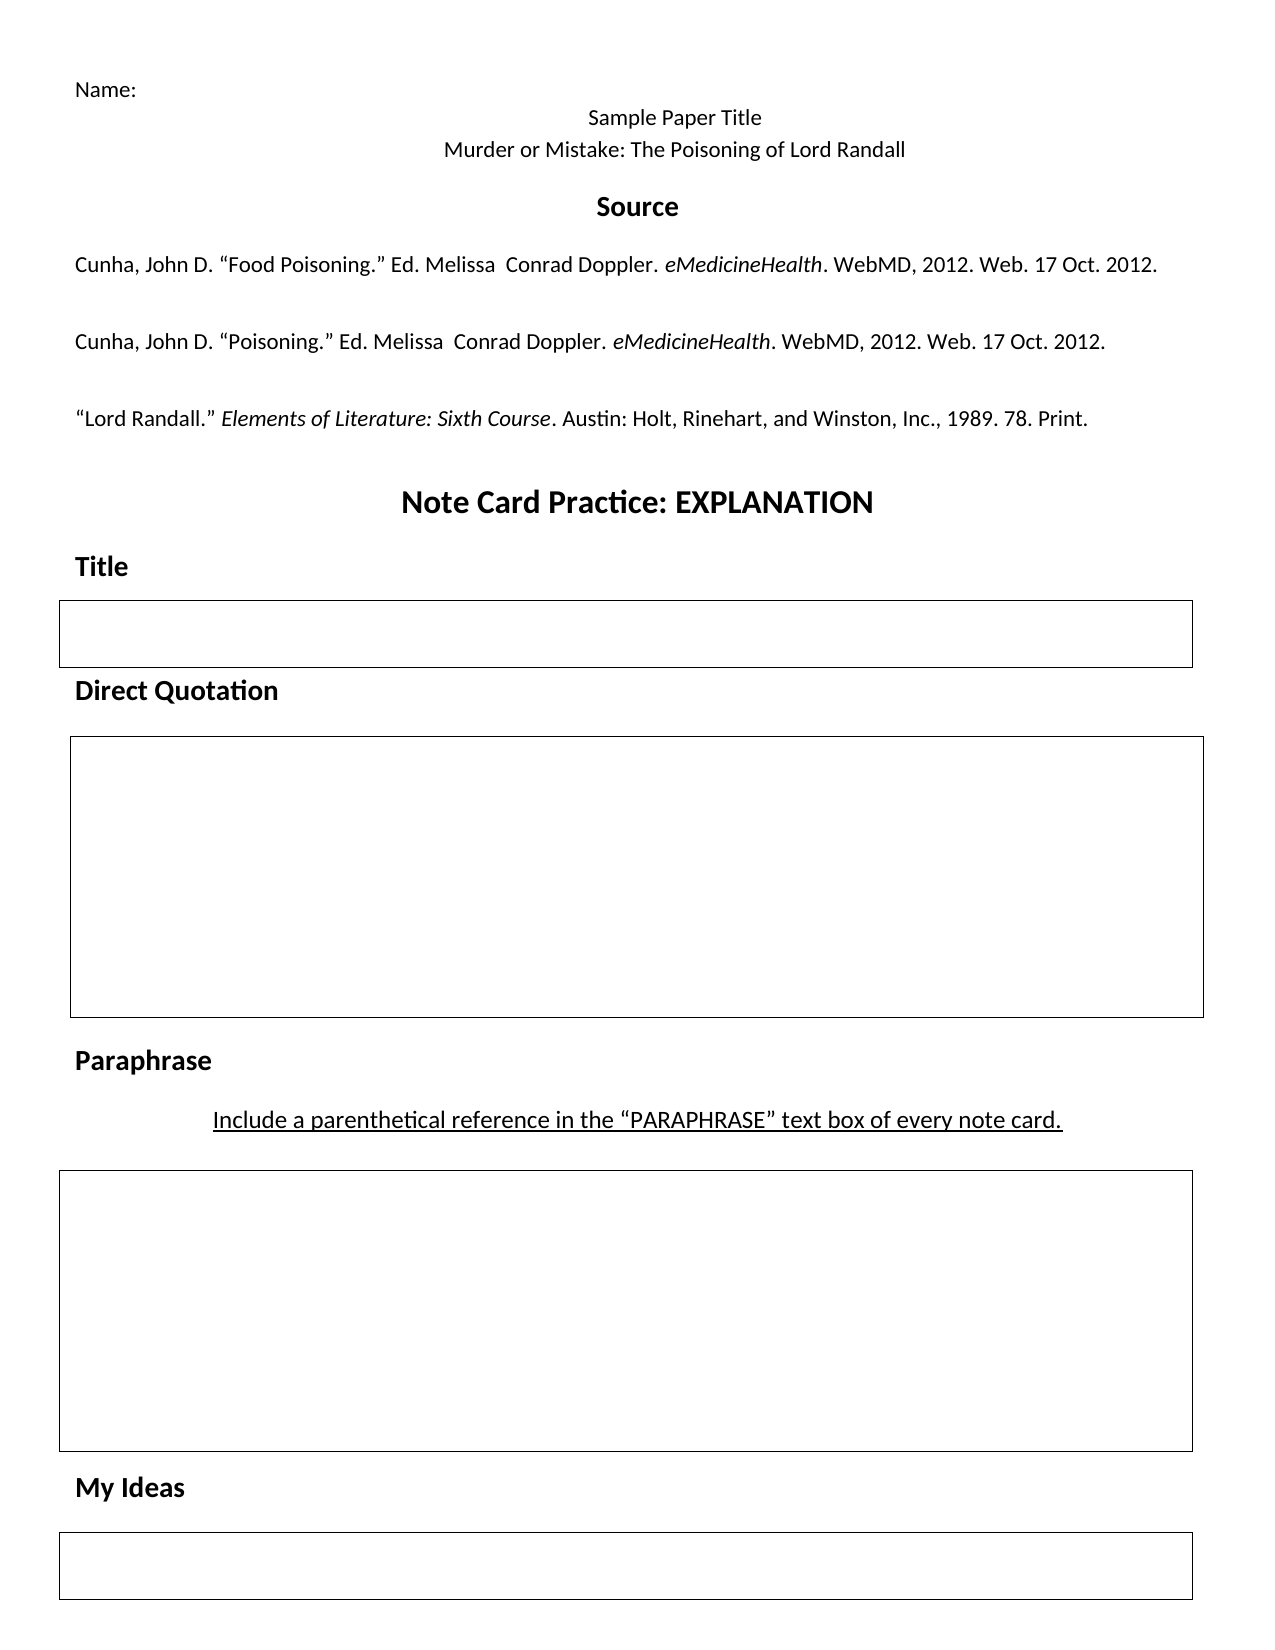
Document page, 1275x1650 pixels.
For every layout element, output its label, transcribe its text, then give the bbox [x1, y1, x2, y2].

text Cunha, John D. “Poisoning.” Ed. Melissa Conrad Doppler. eMedicineHealth. WebMD, 2012. Web. 17 Oct. 2012. [75, 327, 1200, 355]
list Murder or Mistake: The Poisoning of Lord Randall [150, 135, 1200, 163]
text My Ideas [75, 1469, 1200, 1504]
text Paraphrase [75, 1042, 1200, 1078]
text Title [75, 548, 1200, 584]
text Direct Quotation [75, 672, 1200, 707]
list Sample Paper Title [150, 103, 1200, 131]
text “Lord Randall.” Elements of Literature: Sixth Course. Austin: Holt, Rinehart, and Winston, Inc., 1989. 78. Print. [75, 404, 1200, 432]
text Note Card Practice: EXPLANATION [75, 481, 1200, 521]
text Cunha, John D. “Food Poisoning.” Ed. Melissa Conrad Doppler. eMedicineHealth. WebMD, 2012. Web. 17 Oct. 2012. [75, 250, 1200, 278]
text Include a parenthetical reference in the “PARAPHRASE” text box of every note card. [75, 1104, 1200, 1135]
text Source [75, 188, 1200, 224]
